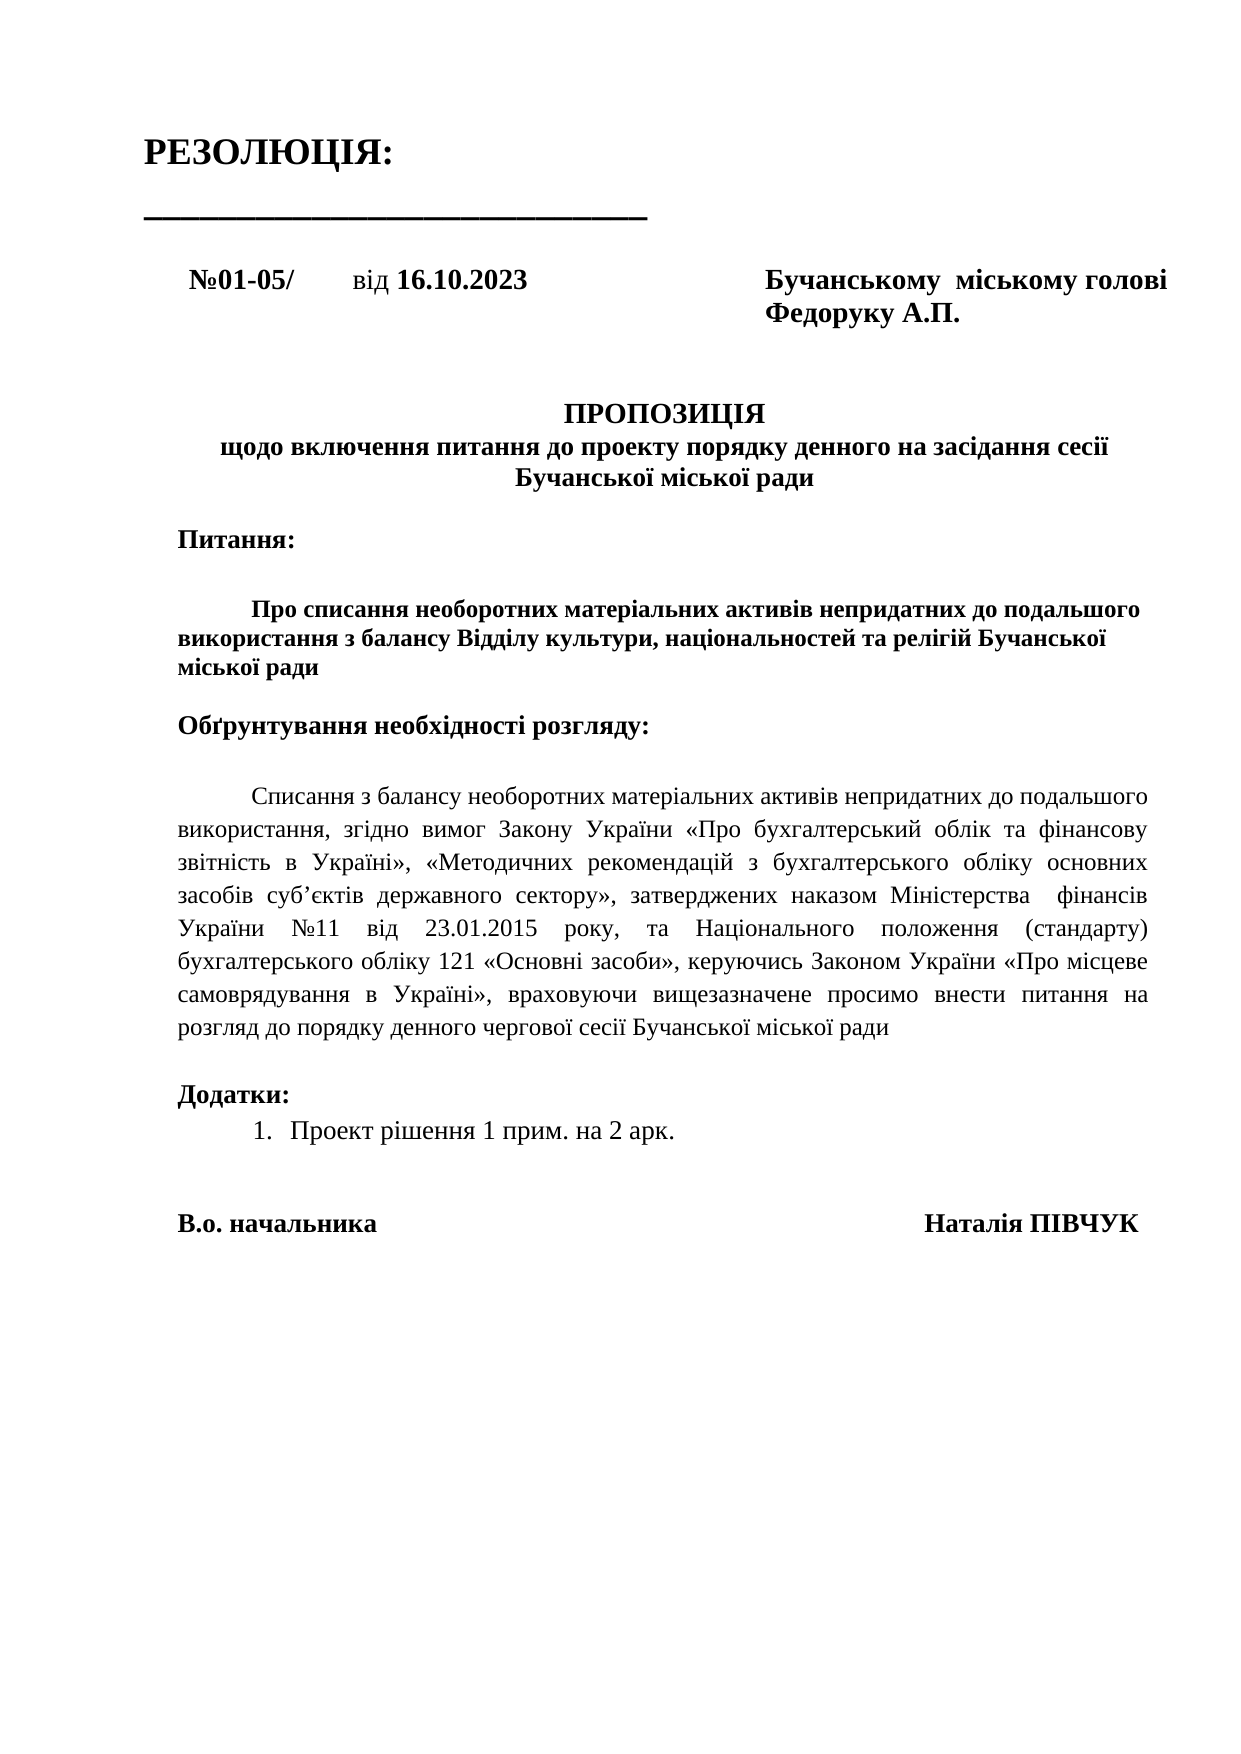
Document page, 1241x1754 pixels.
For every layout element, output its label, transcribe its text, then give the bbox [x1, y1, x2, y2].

text Додатки: [177, 1078, 1149, 1109]
text щодо включення питання до проекту порядку денного на засідання сесії Бучанської міської ради [177, 429, 1152, 492]
text ПРОПОЗИЦІЯ [177, 396, 1152, 429]
text В.о. начальника Наталія ПІВЧУК [177, 1207, 1152, 1238]
list Проект рішення 1 прим. на 2 арк. [252, 1114, 1149, 1145]
text Про списання необоротних матеріальних активів непридатних до подальшого використання з балансу Відділу культури, національностей та релігій Бучанської міської ради [177, 594, 1152, 681]
text Обґрунтування необхідності розгляду: [177, 709, 1149, 741]
table_header Бучанському міському голові Федоруку А.П. [750, 262, 1207, 329]
text Списання з балансу необоротних матеріальних активів непридатних до подальшого використання, згідно вимог Закону України «Про бухгалтерський облік та фінансову звітність в Україні», «Методичних рекомендацій з бухгалтерського обліку основних засобів суб’єктів державного сектору», затверджених наказом Міністерства фінансів України №11 від 23.01.2015 року, та Національного положення (стандарту) бухгалтерського обліку 121 «Основні засоби», керуючись Законом України «Про місцеве самоврядування в Україні», враховуючи вищезазначене просимо внести питання на розгляд до порядку денного чергової сесії Бучанської міської ради [177, 781, 1149, 1041]
table_header №01-05/ від 16.10.2023 [177, 262, 749, 329]
text Питання: [177, 523, 1149, 554]
